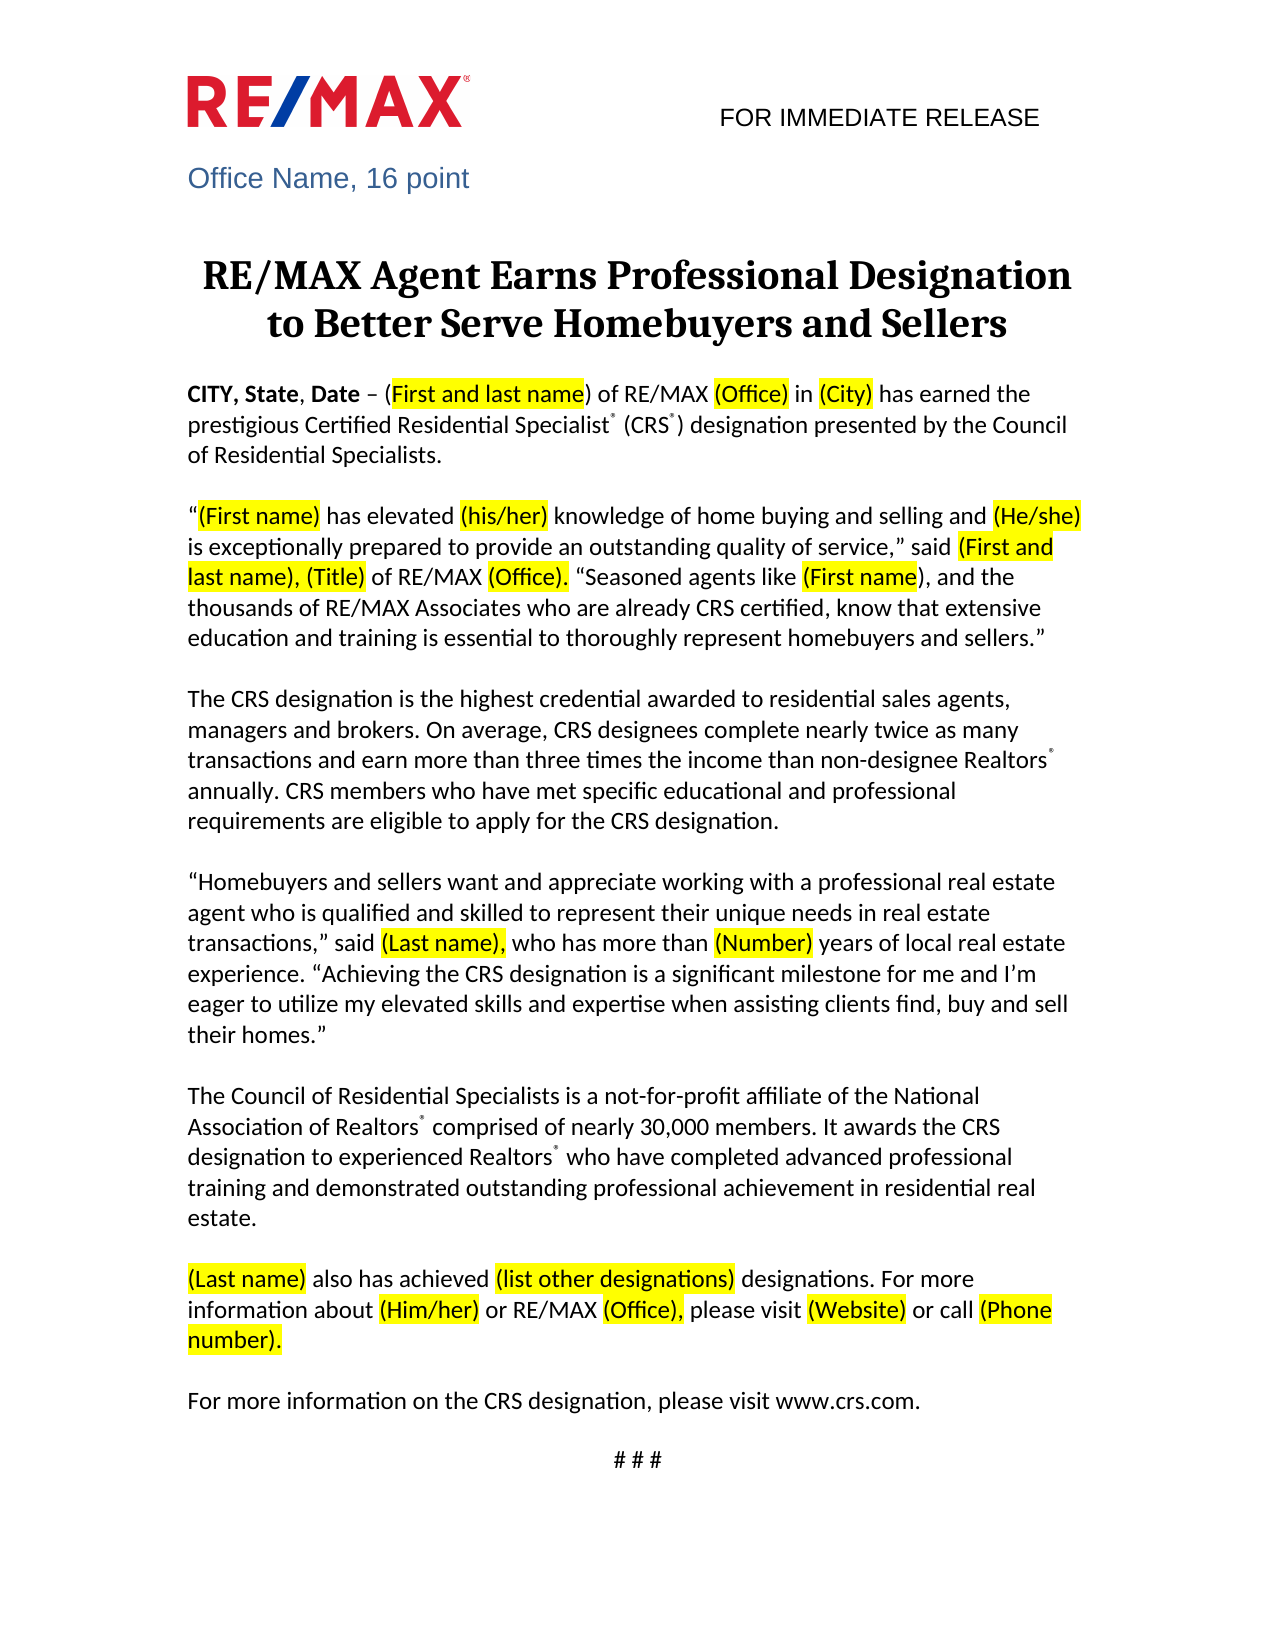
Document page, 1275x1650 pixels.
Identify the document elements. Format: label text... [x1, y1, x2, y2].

text “(First name) has elevated (his/her) knowledge of home buying and selling and (He/she) is exceptionally prepared to provide an outstanding quality of service,” said (First and last name), (Title) of RE/MAX (Office). “Seasoned agents like (First name), and the thousands of RE/MAX Associates who are already CRS certified, know that extensive education and training is essential to thoroughly represent homebuyers and sellers.” [187, 500, 1087, 653]
text RE/MAX Agent Earns Professional Designation to Better Serve Homebuyers and Sellers [187, 252, 1087, 348]
text CITY, State, Date – (First and last name) of RE/MAX (Office) in (City) has earned the prestigious Certified Residential Specialist® (CRS®) designation presented by the Council of Residential Specialists. [187, 378, 1087, 470]
text “Homebuyers and sellers want and appreciate working with a professional real estate agent who is qualified and skilled to represent their unique needs in real estate transactions,” said (Last name), who has more than (Number) years of local real estate experience. “Achieving the CRS designation is a significant milestone for me and I’m eager to utilize my elevated skills and expertise when assisting clients find, buy and sell their homes.” [187, 867, 1087, 1050]
text The CRS designation is the highest credential awarded to residential sales agents, managers and brokers. On average, CRS designees complete nearly twice as many transactions and earn more than three times the income than non-designee Realtors® annually. CRS members who have met specific educational and professional requirements are eligible to apply for the CRS designation. [187, 683, 1087, 836]
text # # # [187, 1444, 1087, 1474]
text The Council of Residential Specialists is a not-for-profit affiliate of the National Association of Realtors® comprised of nearly 30,000 members. It awards the CRS designation to experienced Realtors® who have completed advanced professional training and demonstrated outstanding professional achievement in residential real estate. [187, 1080, 1087, 1233]
text For more information on the CRS designation, please visit www.crs.com. [187, 1385, 1087, 1416]
picture [187, 75, 471, 127]
text (Last name) also has achieved (list other designations) designations. For more information about (Him/her) or RE/MAX (Office), please visit (Website) or call (Phone number). [187, 1263, 1087, 1355]
